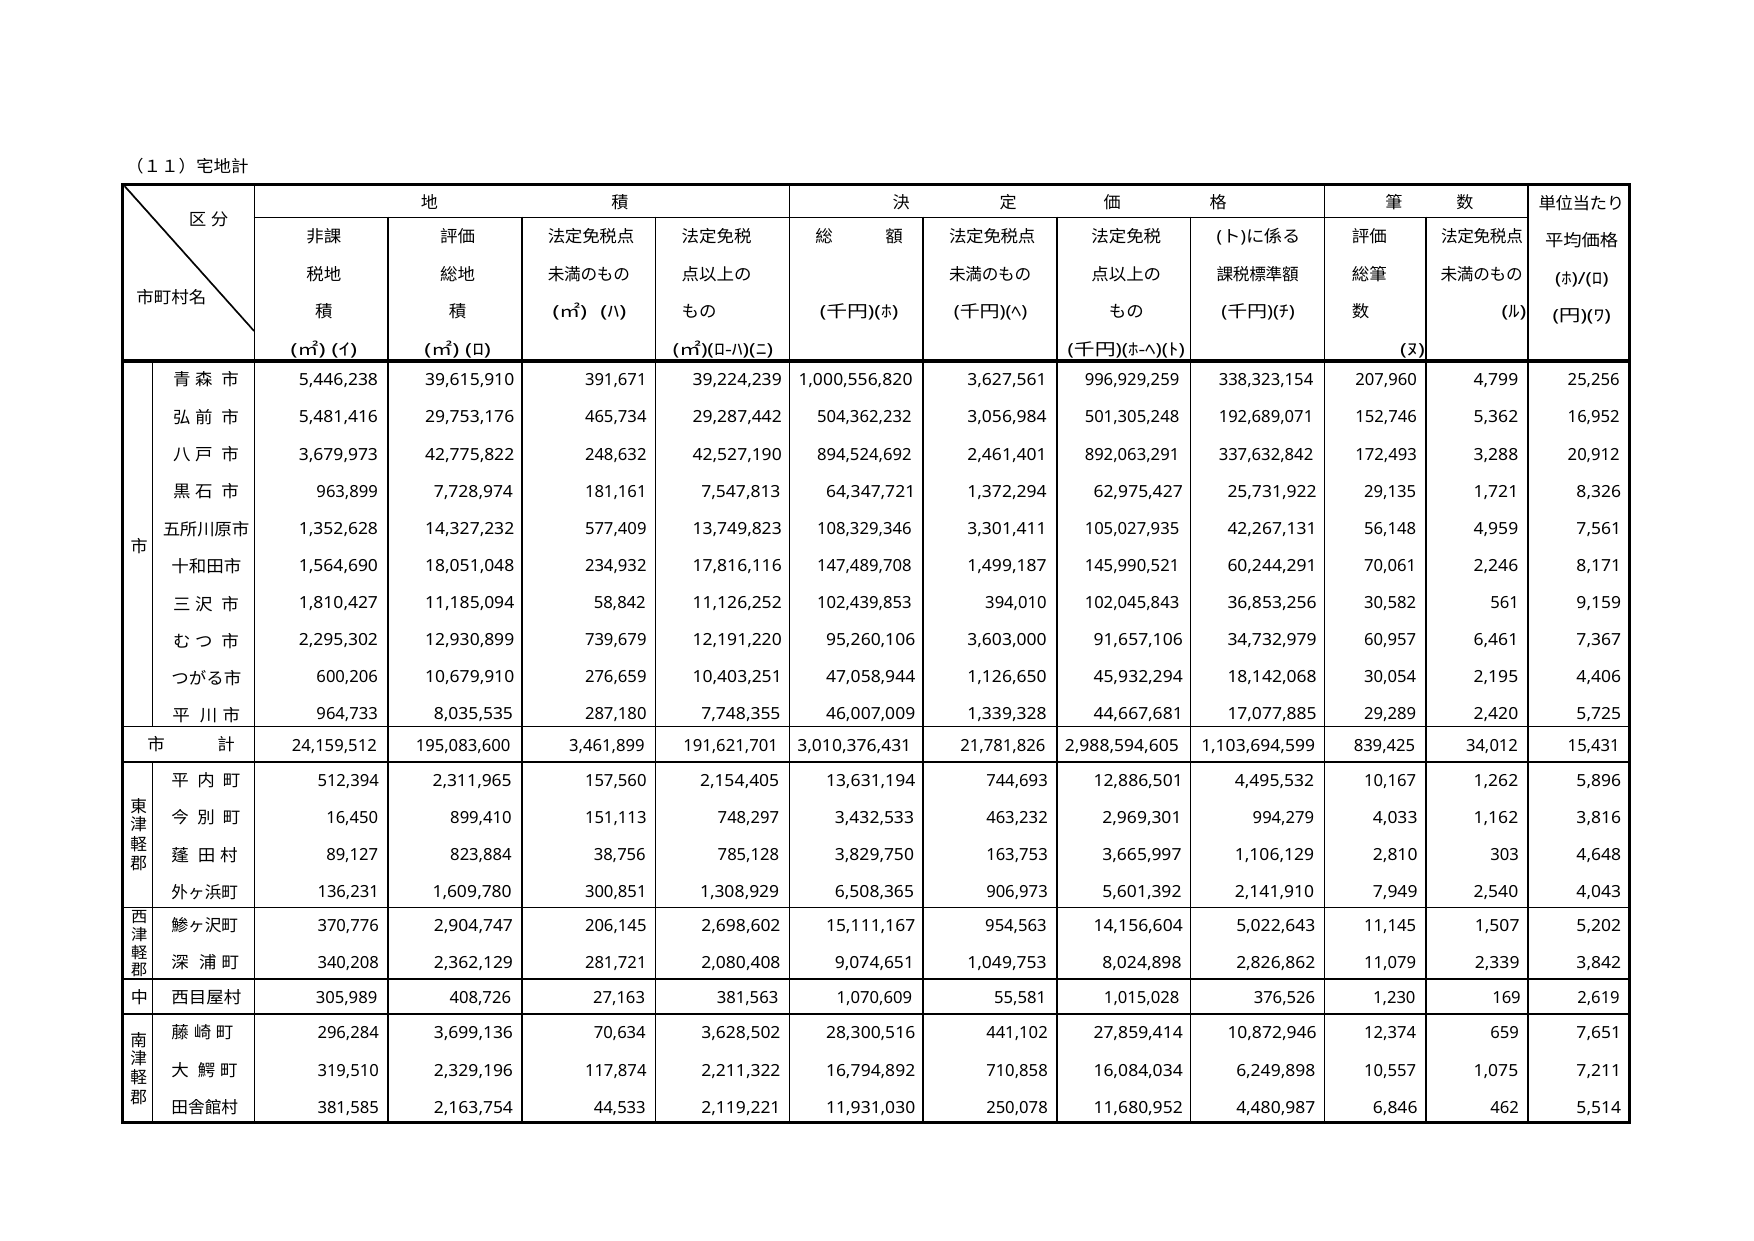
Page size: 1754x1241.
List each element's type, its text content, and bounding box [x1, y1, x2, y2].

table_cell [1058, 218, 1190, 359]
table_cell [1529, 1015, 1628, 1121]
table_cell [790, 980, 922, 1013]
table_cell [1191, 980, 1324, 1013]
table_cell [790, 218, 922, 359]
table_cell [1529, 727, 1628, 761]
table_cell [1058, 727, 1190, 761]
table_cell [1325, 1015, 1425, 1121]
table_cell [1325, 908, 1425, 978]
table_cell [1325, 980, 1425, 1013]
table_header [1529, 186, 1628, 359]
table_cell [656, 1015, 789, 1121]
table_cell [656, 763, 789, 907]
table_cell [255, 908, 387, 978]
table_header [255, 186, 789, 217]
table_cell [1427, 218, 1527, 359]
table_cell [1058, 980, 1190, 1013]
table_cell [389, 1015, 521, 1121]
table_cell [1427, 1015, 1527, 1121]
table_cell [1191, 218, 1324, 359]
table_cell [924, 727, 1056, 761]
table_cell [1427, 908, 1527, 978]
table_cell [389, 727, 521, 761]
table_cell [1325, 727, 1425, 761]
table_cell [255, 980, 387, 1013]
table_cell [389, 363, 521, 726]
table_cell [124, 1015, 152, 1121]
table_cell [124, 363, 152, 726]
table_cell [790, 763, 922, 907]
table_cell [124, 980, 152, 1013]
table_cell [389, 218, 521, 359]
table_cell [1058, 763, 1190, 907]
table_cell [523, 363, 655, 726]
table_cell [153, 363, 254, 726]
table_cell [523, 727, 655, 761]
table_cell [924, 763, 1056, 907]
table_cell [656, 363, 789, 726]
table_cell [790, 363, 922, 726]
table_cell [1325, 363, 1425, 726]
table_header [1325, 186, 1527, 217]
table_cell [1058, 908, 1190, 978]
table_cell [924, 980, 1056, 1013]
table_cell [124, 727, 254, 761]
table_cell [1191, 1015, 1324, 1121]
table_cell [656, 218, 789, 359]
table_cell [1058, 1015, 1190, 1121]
text （１１）宅地計 [126, 154, 1656, 177]
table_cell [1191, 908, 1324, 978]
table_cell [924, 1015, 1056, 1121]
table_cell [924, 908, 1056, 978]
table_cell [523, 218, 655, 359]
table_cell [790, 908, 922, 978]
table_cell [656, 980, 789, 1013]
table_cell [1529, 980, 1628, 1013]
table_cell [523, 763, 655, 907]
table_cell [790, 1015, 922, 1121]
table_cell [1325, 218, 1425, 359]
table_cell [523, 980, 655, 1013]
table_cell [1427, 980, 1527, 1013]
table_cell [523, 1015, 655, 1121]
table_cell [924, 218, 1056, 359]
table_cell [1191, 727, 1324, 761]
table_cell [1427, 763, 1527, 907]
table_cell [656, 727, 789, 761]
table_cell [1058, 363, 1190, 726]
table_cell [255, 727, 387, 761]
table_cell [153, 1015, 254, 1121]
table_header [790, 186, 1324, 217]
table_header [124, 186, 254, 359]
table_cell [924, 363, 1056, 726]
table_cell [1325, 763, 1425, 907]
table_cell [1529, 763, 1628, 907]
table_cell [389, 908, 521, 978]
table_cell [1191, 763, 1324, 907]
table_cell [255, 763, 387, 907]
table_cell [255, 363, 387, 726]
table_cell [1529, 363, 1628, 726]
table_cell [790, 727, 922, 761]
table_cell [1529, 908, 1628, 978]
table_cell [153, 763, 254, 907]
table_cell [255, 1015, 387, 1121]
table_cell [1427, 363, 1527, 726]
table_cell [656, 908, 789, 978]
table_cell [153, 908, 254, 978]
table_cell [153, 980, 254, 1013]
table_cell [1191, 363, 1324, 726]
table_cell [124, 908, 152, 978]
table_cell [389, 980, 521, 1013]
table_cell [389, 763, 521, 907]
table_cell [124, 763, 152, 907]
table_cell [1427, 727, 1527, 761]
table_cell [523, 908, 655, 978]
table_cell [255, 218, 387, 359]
